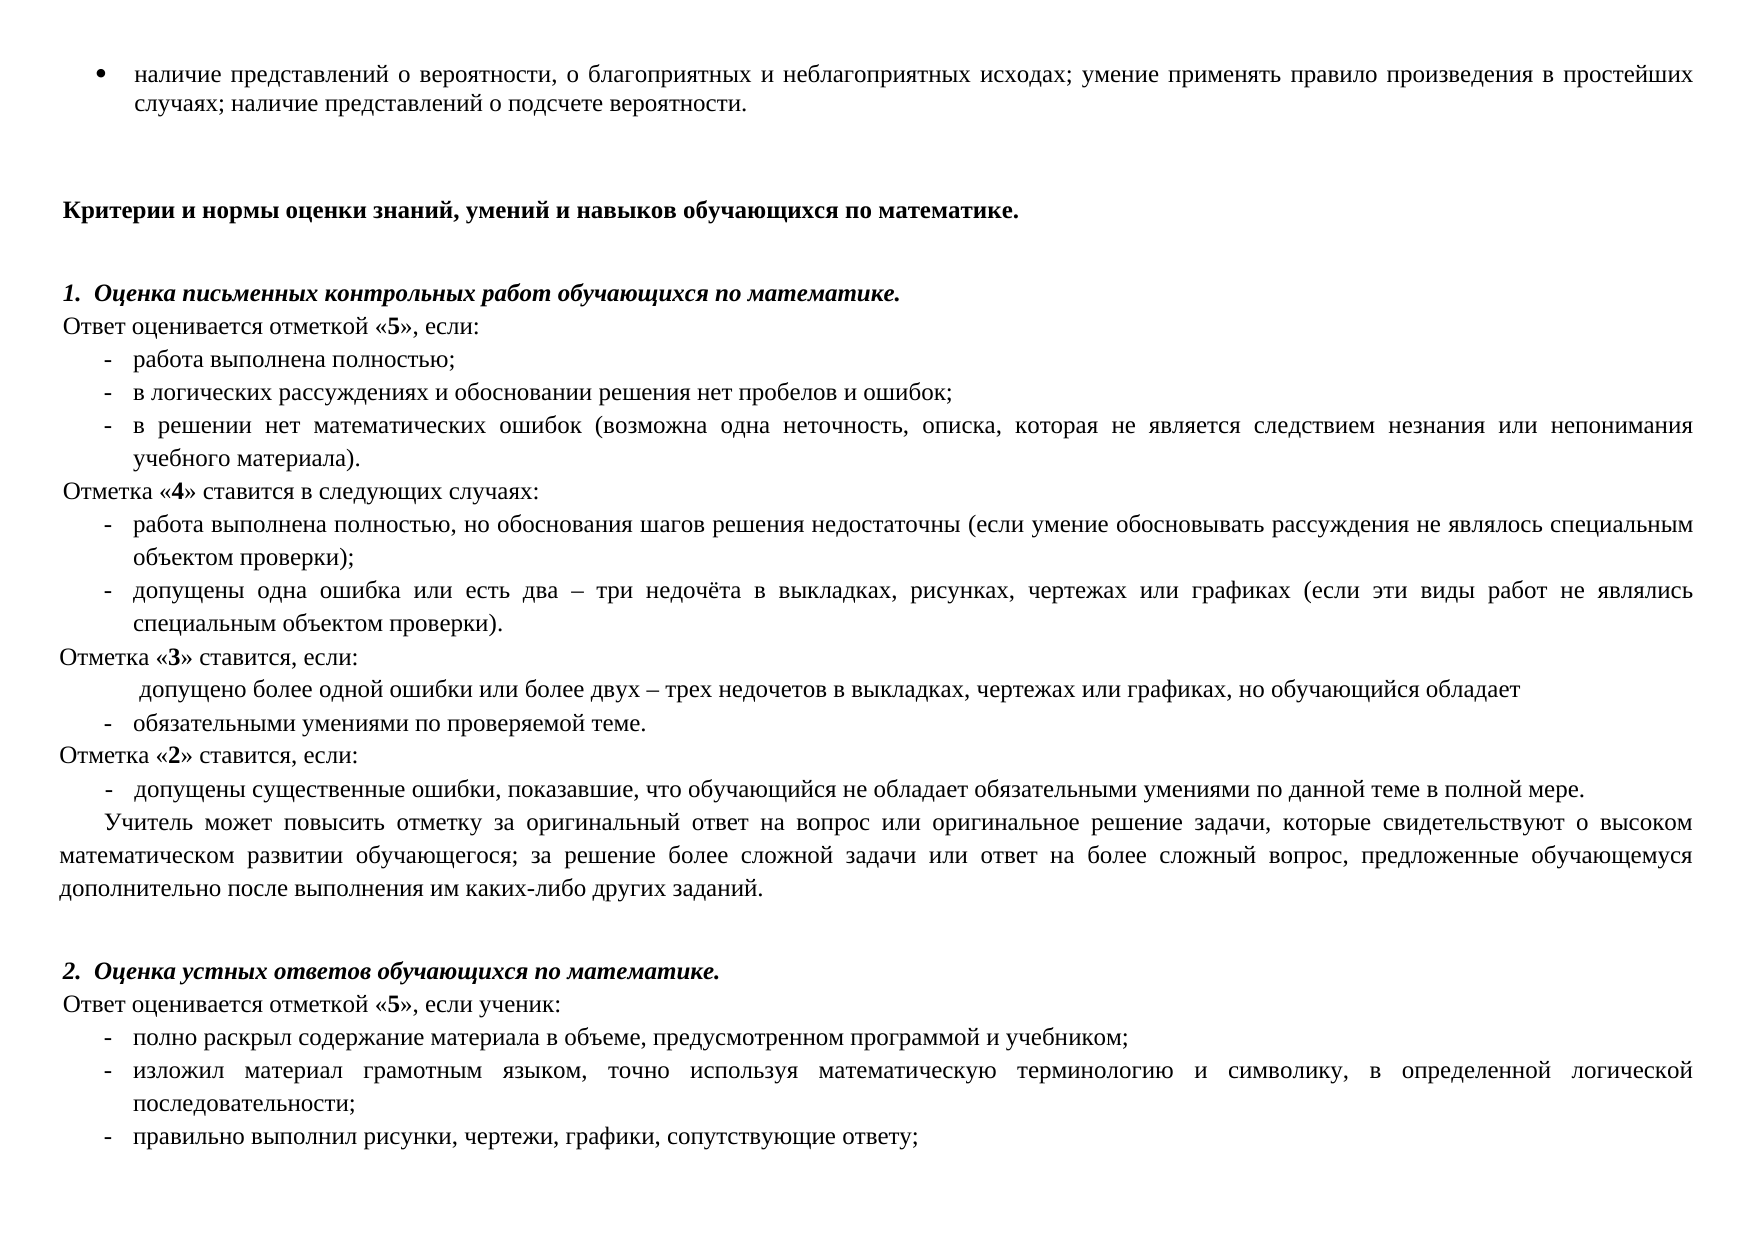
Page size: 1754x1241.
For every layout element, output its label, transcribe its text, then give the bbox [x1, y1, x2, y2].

text Ответ оценивается отметкой «5», если ученик: [59, 989, 1695, 1017]
list работа выполнена полностью, но обоснования шагов решения недостаточны (если умение обосновывать рассуждения не являлось специальным объектом проверки); [103, 509, 1695, 571]
list правильно выполнил рисунки, чертежи, графики, сопутствующие ответу; [103, 1121, 1695, 1149]
list наличие представлений о вероятности, о благоприятных и неблагоприятных исходах; умение применять правило произведения в простейших случаях; наличие представлений о подсчете вероятности. [97, 59, 1695, 117]
list изложил материал грамотным языком, точно используя математическую терминологию и символику, в определенной логической последовательности; [103, 1055, 1695, 1117]
text допущено более одной ошибки или более двух – трех недочетов в выкладках, чертежах или графиках, но обучающийся обладает [59, 674, 1695, 703]
text Отметка «2» ставится, если: [59, 741, 1695, 769]
subtitle 2. Оценка устных ответов обучающихся по математике. [59, 956, 1695, 984]
list обязательными умениями по проверяемой теме. [103, 708, 1695, 736]
subtitle Критерии и нормы оценки знаний, умений и навыков обучающихся по математике. [59, 195, 1695, 224]
list полно раскрыл содержание материала в объеме, предусмотренном программой и учебником; [103, 1022, 1695, 1051]
subtitle 1. Оценка письменных контрольных работ обучающихся по математике. [59, 278, 1695, 307]
text Отметка «3» ставится, если: [59, 642, 1695, 670]
text Учитель может повысить отметку за оригинальный ответ на вопрос или оригинальное решение задачи, которые свидетельствуют о высоком математическом развитии обучающегося; за решение более сложной задачи или ответ на более сложный вопрос, предложенные обучающемуся дополнительно после выполнения им каких-либо других заданий. [59, 807, 1695, 901]
text Ответ оценивается отметкой «5», если: [59, 311, 1695, 340]
list допущены существенные ошибки, показавшие, что обучающийся не обладает обязательными умениями по данной теме в полной мере. [104, 774, 1695, 802]
text Отметка «4» ставится в следующих случаях: [59, 476, 1695, 505]
list работа выполнена полностью; [103, 344, 1695, 373]
list в логических рассуждениях и обосновании решения нет пробелов и ошибок; [103, 377, 1695, 406]
list в решении нет математических ошибок (возможна одна неточность, описка, которая не является следствием незнания или непонимания учебного материала). [103, 410, 1695, 472]
list допущены одна ошибка или есть два – три недочёта в выкладках, рисунках, чертежах или графиках (если эти виды работ не являлись специальным объектом проверки). [103, 576, 1695, 637]
